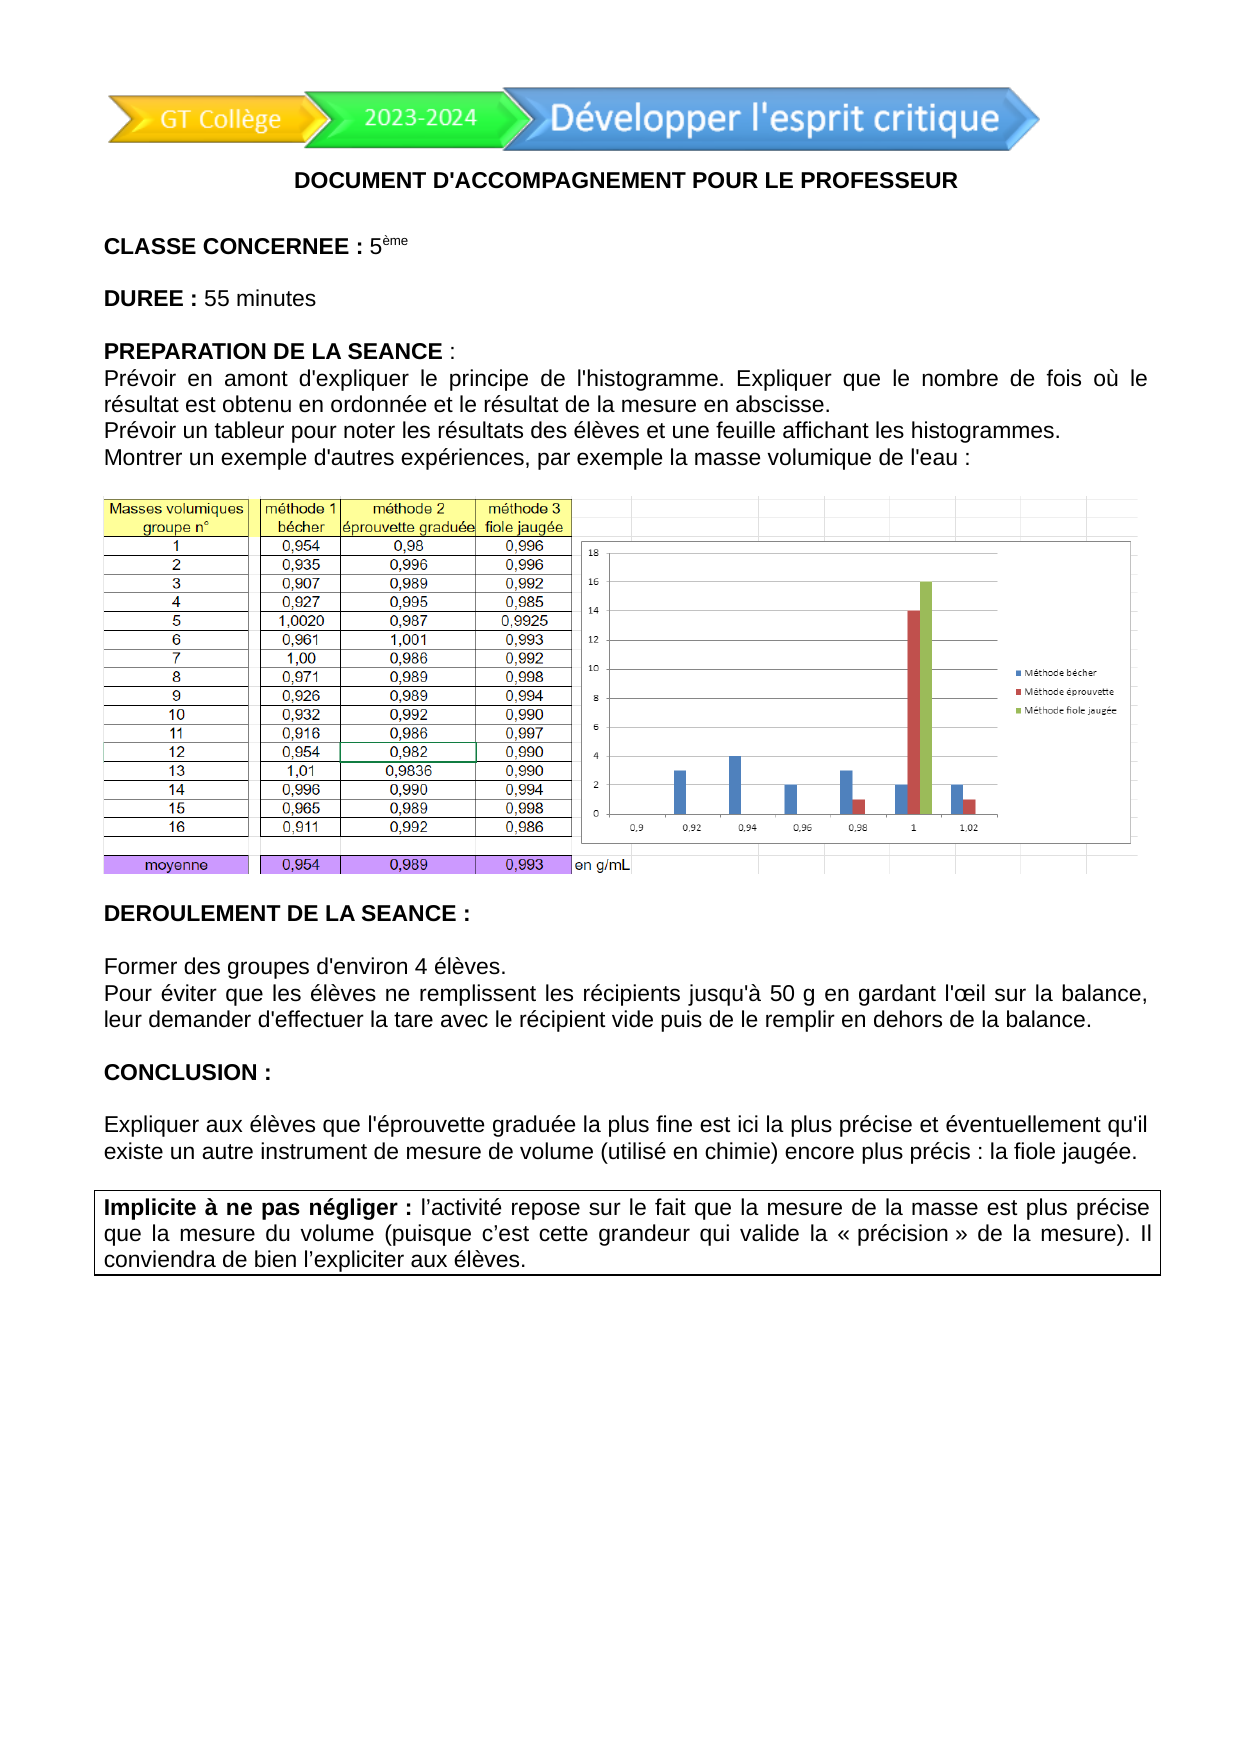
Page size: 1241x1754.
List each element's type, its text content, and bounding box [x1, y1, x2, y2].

picture [103, 496, 1138, 874]
text Prévoir un tableur pour noter les résultats des élèves et une feuille affichant les histogrammes. [103, 417, 1149, 443]
text Prévoir en amont d'expliquer le principe de l'histogramme. Expliquer que le nombre de fois où le résultat est obtenu en ordonnée et le résultat de la mesure en abscisse. [103, 364, 1149, 417]
text Pour éviter que les élèves ne remplissent les récipients jusqu'à 50 g en gardant l'œil sur la balance, leur demander d'effectuer la tare avec le récipient vide puis de le remplir en dehors de la balance. [103, 979, 1149, 1032]
text DOCUMENT D'ACCOMPAGNEMENT POUR LE PROFESSEUR [103, 167, 1149, 193]
text DEROULEMENT DE LA SEANCE : [103, 900, 1149, 927]
text Implicite à ne pas négliger : l’activité repose sur le fait que la mesure de la masse est plus précise que la mesure du volume (puisque c’est cette grandeur qui valide la « précision » de la mesure). Il conviendra de bien l’expliciter aux élèves. [95, 1191, 1160, 1274]
text PREPARATION DE LA SEANCE : [103, 338, 1149, 364]
text DUREE : 55 minutes [103, 285, 1149, 312]
text CONCLUSION : [103, 1058, 1149, 1085]
text Expliquer aux élèves que l'éprouvette graduée la plus fine est ici la plus précise et éventuellement qu'il existe un autre instrument de mesure de volume (utilisé en chimie) encore plus précis : la fiole jaugée. [103, 1111, 1149, 1164]
text CLASSE CONCERNEE : 5ème [103, 233, 1149, 259]
text Montrer un exemple d'autres expériences, par exemple la masse volumique de l'eau : [103, 443, 1149, 470]
text Former des groupes d'environ 4 élèves. [103, 953, 1149, 979]
picture [103, 73, 1044, 167]
